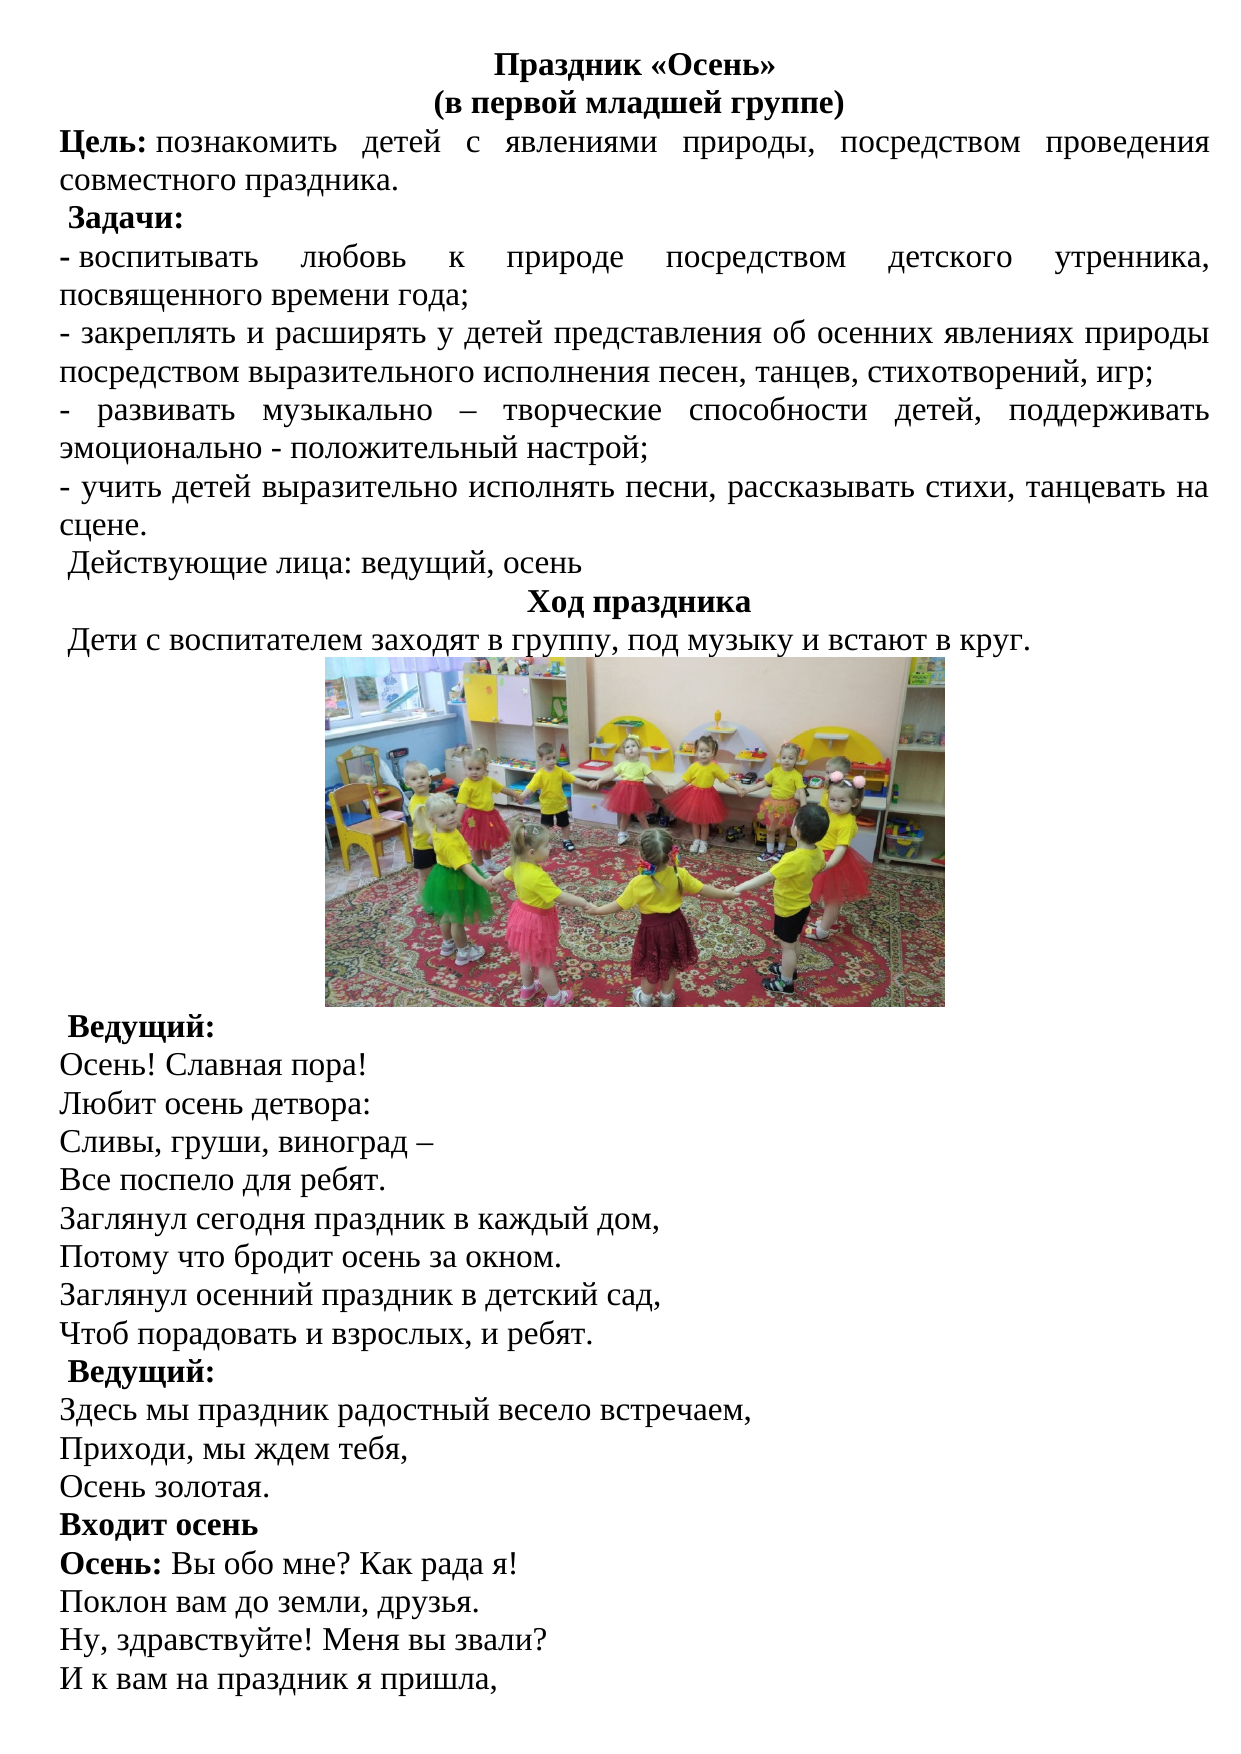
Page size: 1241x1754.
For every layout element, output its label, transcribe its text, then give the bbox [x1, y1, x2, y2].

text - воспитывать любовь к природе посредством детского утренника, посвященного времени года; [59, 236, 1211, 313]
text Входит осень [59, 1505, 1211, 1543]
text - развивать музыкально – творческие способности детей, поддерживать эмоционально - положительный настрой; [59, 389, 1211, 466]
text Ведущий: [59, 1351, 1211, 1390]
text Приходи, мы ждем тебя, [59, 1428, 1211, 1466]
text Задачи: [59, 198, 1211, 236]
text Чтоб порадовать и взрослых, и ребят. [59, 1313, 1211, 1351]
text Цель: познакомить детей с явлениями природы, посредством проведения совместного праздника. [59, 121, 1211, 198]
text - закреплять и расширять у детей представления об осенних явлениях природы посредством выразительного исполнения песен, танцев, стихотворений, игр; [59, 313, 1211, 389]
text Ход праздника [59, 581, 1211, 619]
text Праздник «Осень» [59, 44, 1211, 83]
text Заглянул сегодня праздник в каждый дом, [59, 1198, 1211, 1236]
text Сливы, груши, виноград – [59, 1121, 1211, 1160]
text Осень золотая. [59, 1466, 1211, 1505]
text Любит осень детвора: [59, 1083, 1211, 1121]
text - учить детей выразительно исполнять песни, рассказывать стихи, танцевать на сцене. [59, 466, 1211, 543]
text Ну, здравствуйте! Меня вы звали? [59, 1620, 1211, 1658]
text Осень: Вы обо мне? Как рада я! [59, 1543, 1211, 1581]
text Потому что бродит осень за окном. [59, 1236, 1211, 1275]
text Дети с воспитателем заходят в группу, под музыку и встают в круг. [59, 619, 1211, 658]
text (в первой младшей группе) [59, 83, 1211, 121]
text Здесь мы праздник радостный весело встречаем, [59, 1390, 1211, 1428]
text Осень! Славная пора! [59, 1045, 1211, 1083]
text Действующие лица: ведущий, осень [59, 543, 1211, 581]
picture [325, 657, 945, 1007]
text Поклон вам до земли, друзья. [59, 1581, 1211, 1620]
text И к вам на праздник я пришла, [59, 1658, 1211, 1696]
text Заглянул осенний праздник в детский сад, [59, 1275, 1211, 1313]
text Все поспело для ребят. [59, 1160, 1211, 1198]
text Ведущий: [59, 1006, 1211, 1045]
